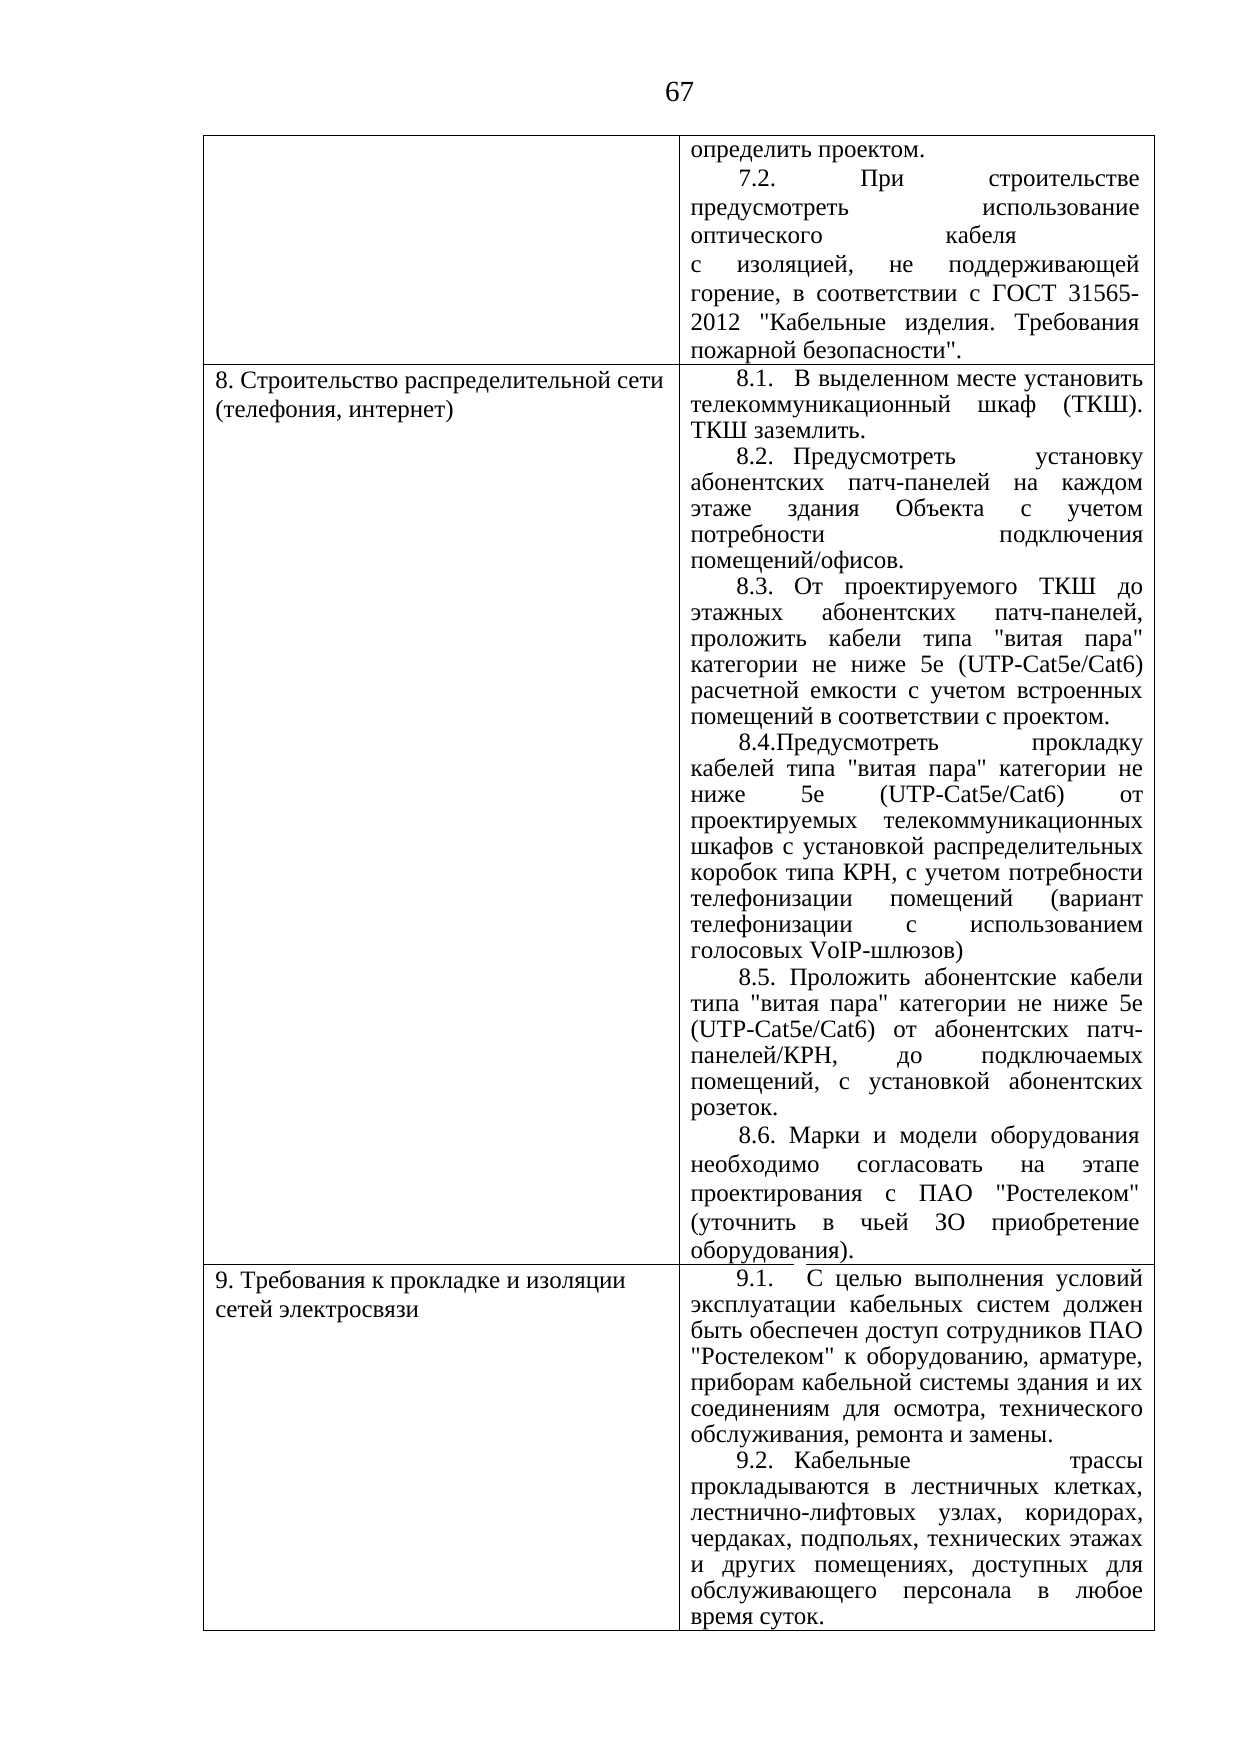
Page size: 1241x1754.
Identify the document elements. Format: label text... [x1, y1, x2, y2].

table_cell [680, 136, 1154, 364]
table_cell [204, 136, 679, 364]
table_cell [680, 1265, 1154, 1630]
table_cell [204, 1265, 679, 1630]
table_cell В выделенном месте установить телекоммуникационный шкаф (ТКШ). ТКШ заземлить. Предусмотреть установку абонентских патч-панелей на каждом этаже здания Объекта с учетом потребности подключения помещений/офисов. От проектируемого ТКШ до этажных абонентских патч-панелей, проложить кабели типа "витая пара" категории не ниже 5е (UTP-Cat5e/Cat6) расчетной емкости с учетом встроенных помещений в соответствии с проектом. 8.4.Предусмотреть прокладку кабелей типа "витая пара" категории не ниже 5е (UTP-Cat5e/Cat6) от проектируемых телекоммуникационных шкафов с установкой распределительных коробок типа КРН, с учетом потребности телефонизации помещений (вариант телефонизации с использованием голосовых VoIP-шлюзов) 8.5. Проложить абонентские кабели типа "витая пара" категории не ниже 5е (UTP-Cat5e/Cat6) от абонентских патч- панелей/КРН, до подключаемых помещений, с установкой абонентских розеток. 8.6. Марки и модели оборудования необходимо согласовать на этапе проектирования с ПАО "Ростелеком" (уточнить в чьей ЗО приобретение оборудования). [680, 365, 1154, 1264]
table_cell 8. Строительство распределительной сети (телефония, интернет) [204, 365, 679, 1264]
